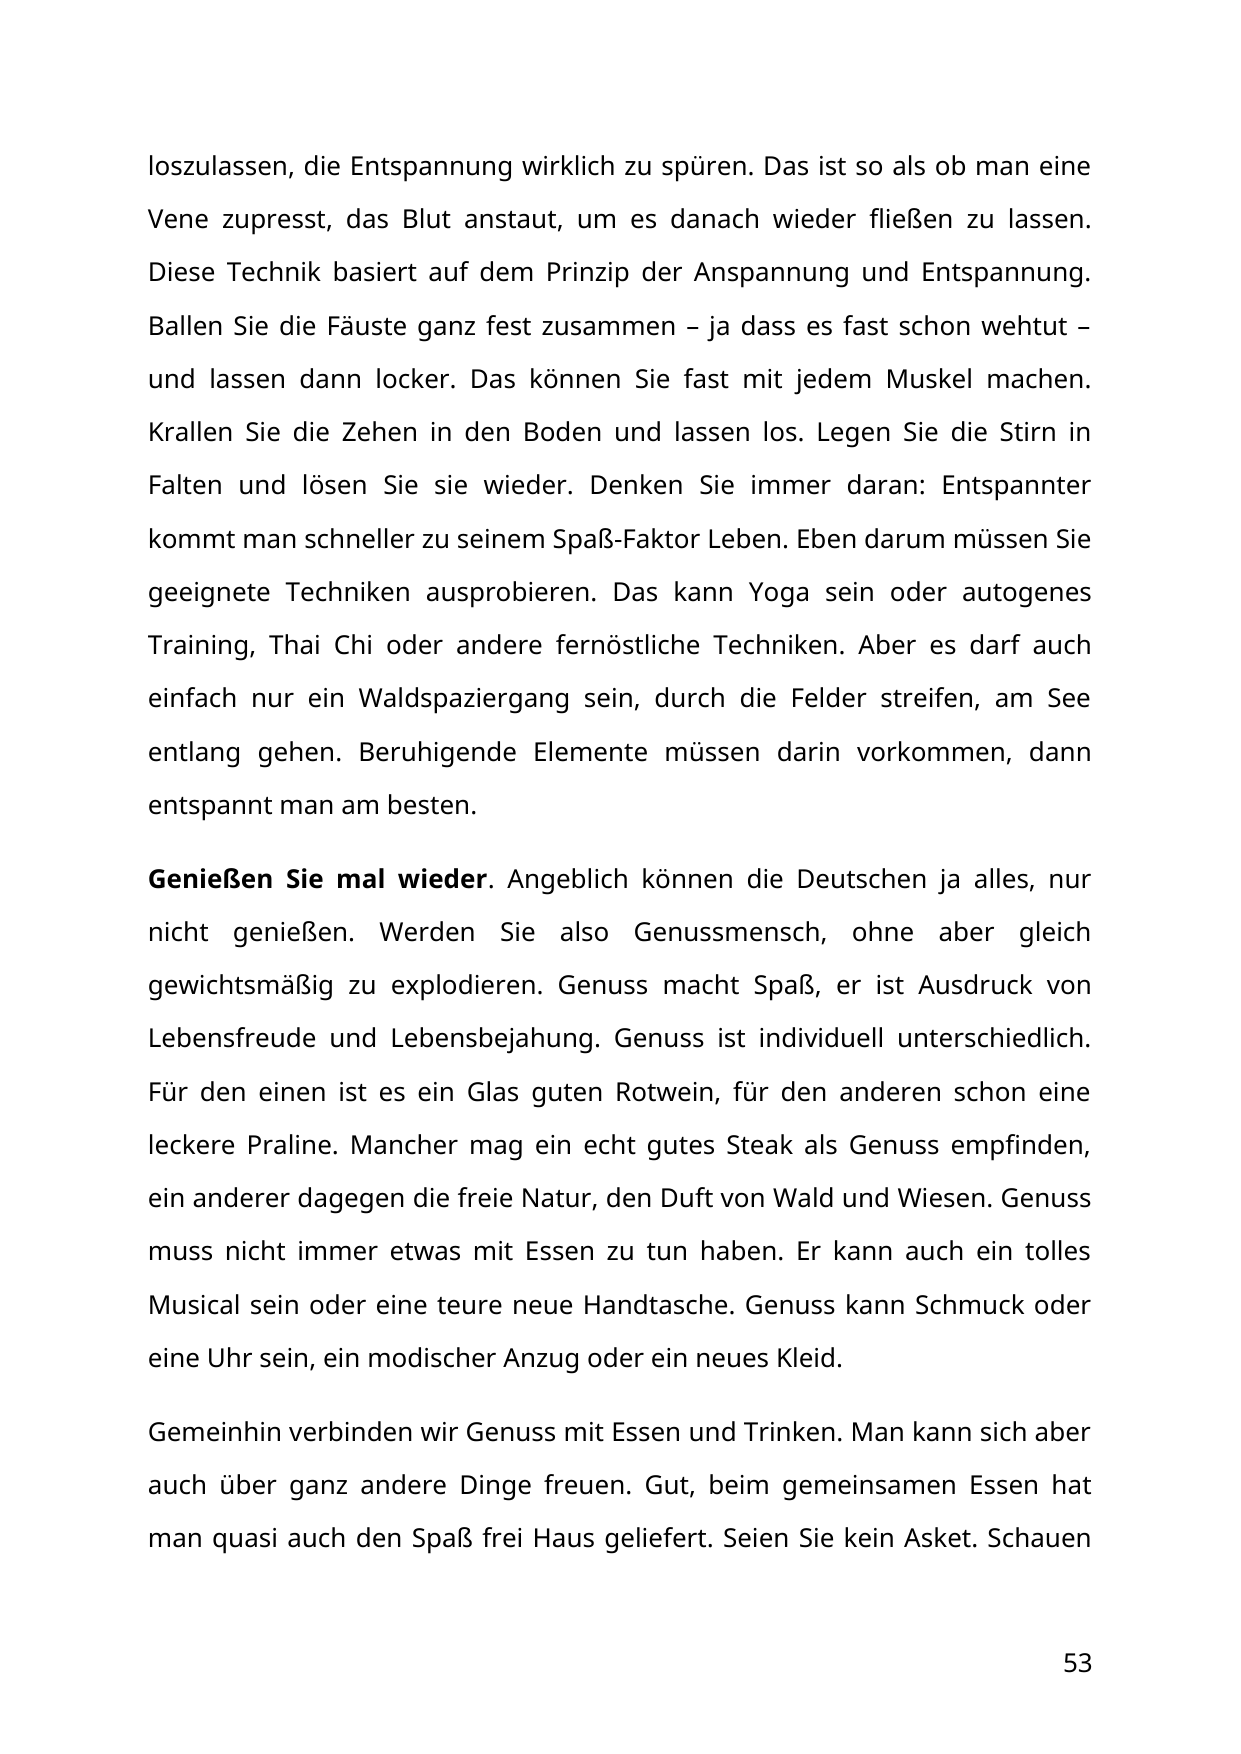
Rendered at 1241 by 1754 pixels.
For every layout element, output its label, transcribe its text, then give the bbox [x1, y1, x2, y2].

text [148, 1413, 1093, 1556]
text Genießen Sie mal wieder. Angeblich können die Deutschen ja alles, nur nicht genießen. Werden Sie also Genussmensch, ohne aber gleich gewichtsmäßig zu explodieren. Genuss macht Spaß, er ist Ausdruck von Lebensfreude und Lebensbejahung. Genuss ist individuell unterschiedlich. Für den einen ist es ein Glas guten Rotwein, für den anderen schon eine leckere Praline. Mancher mag ein echt gutes Steak als Genuss empfinden, ein anderer dagegen die freie Natur, den Duft von Wald und Wiesen. Genuss muss nicht immer etwas mit Essen zu tun haben. Er kann auch ein tolles Musical sein oder eine teure neue Handtasche. Genuss kann Schmuck oder eine Uhr sein, ein modischer Anzug oder ein neues Kleid. [148, 860, 1093, 1375]
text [148, 148, 1093, 822]
